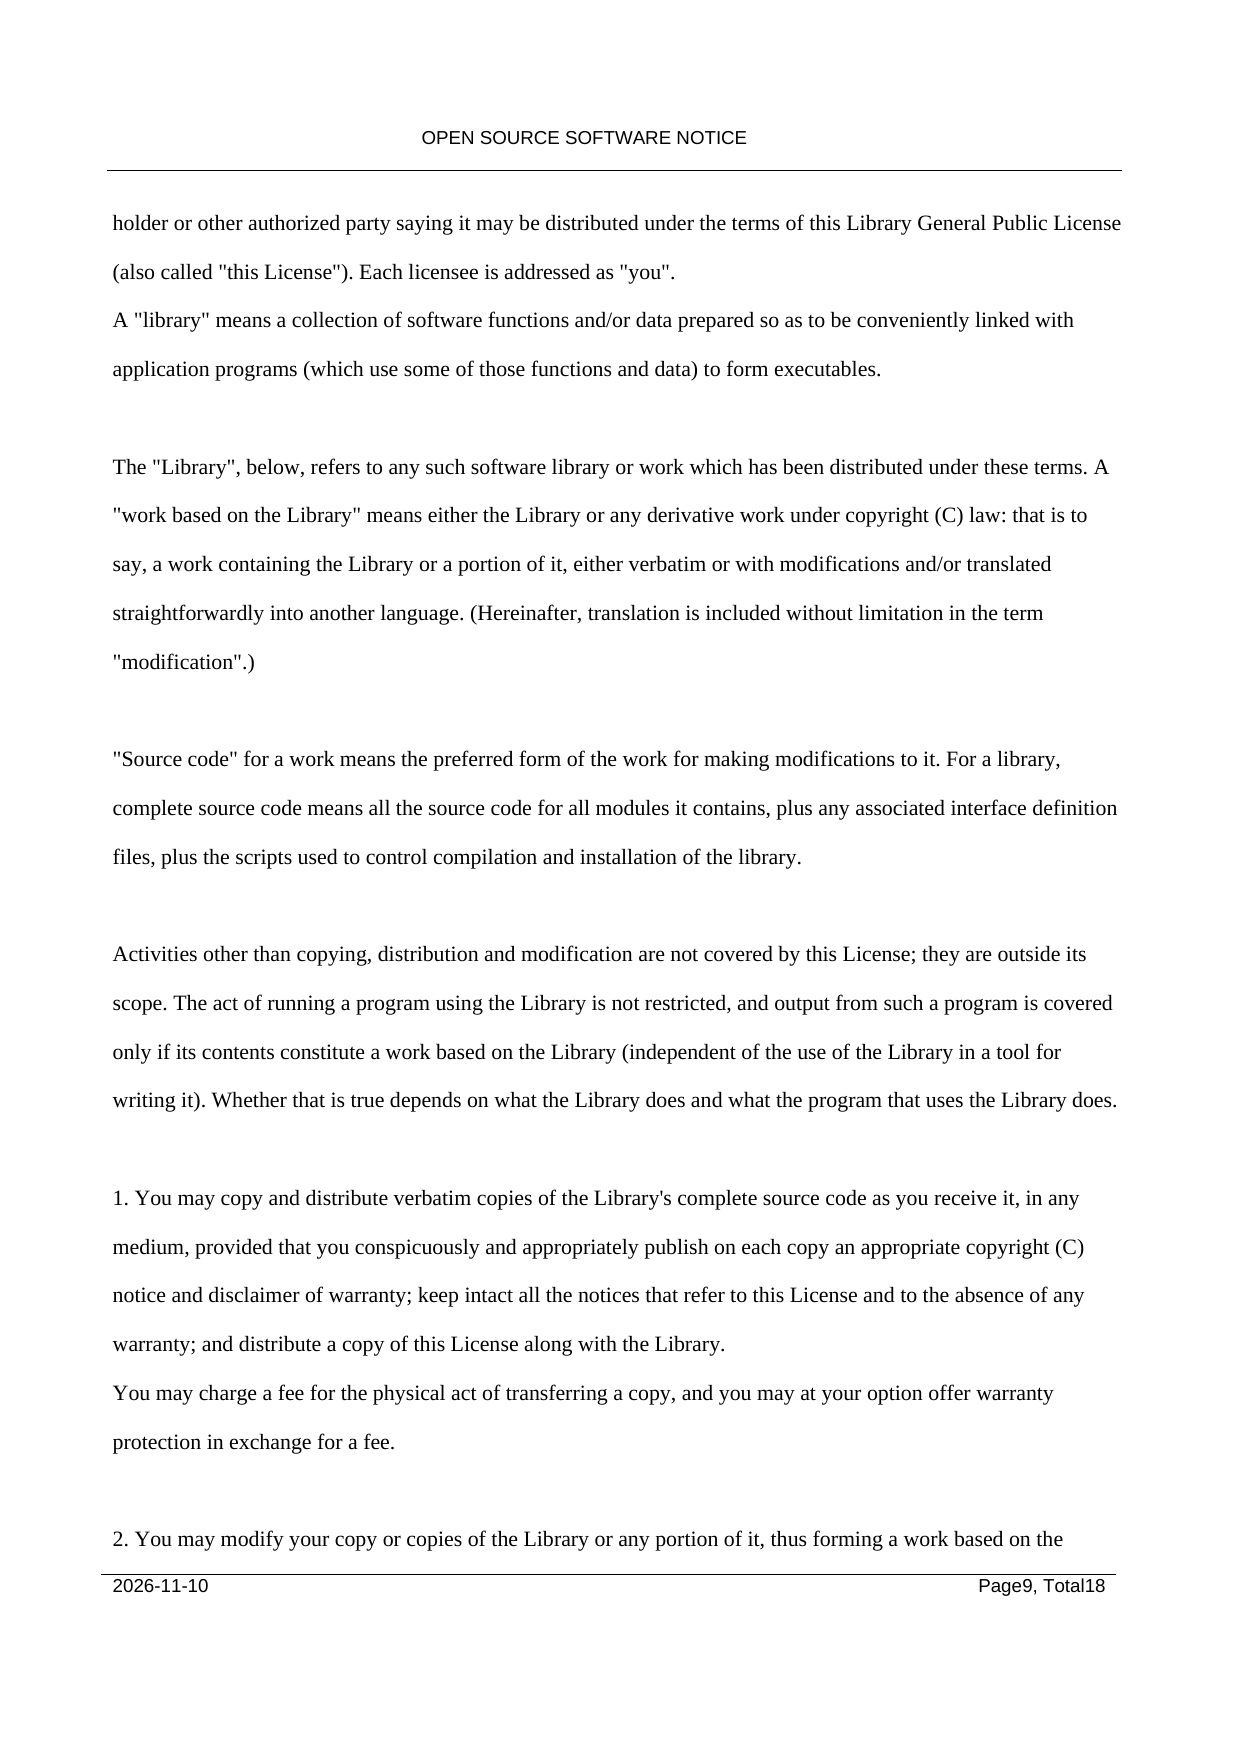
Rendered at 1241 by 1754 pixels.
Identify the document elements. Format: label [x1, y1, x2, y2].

text [112, 206, 1128, 1555]
